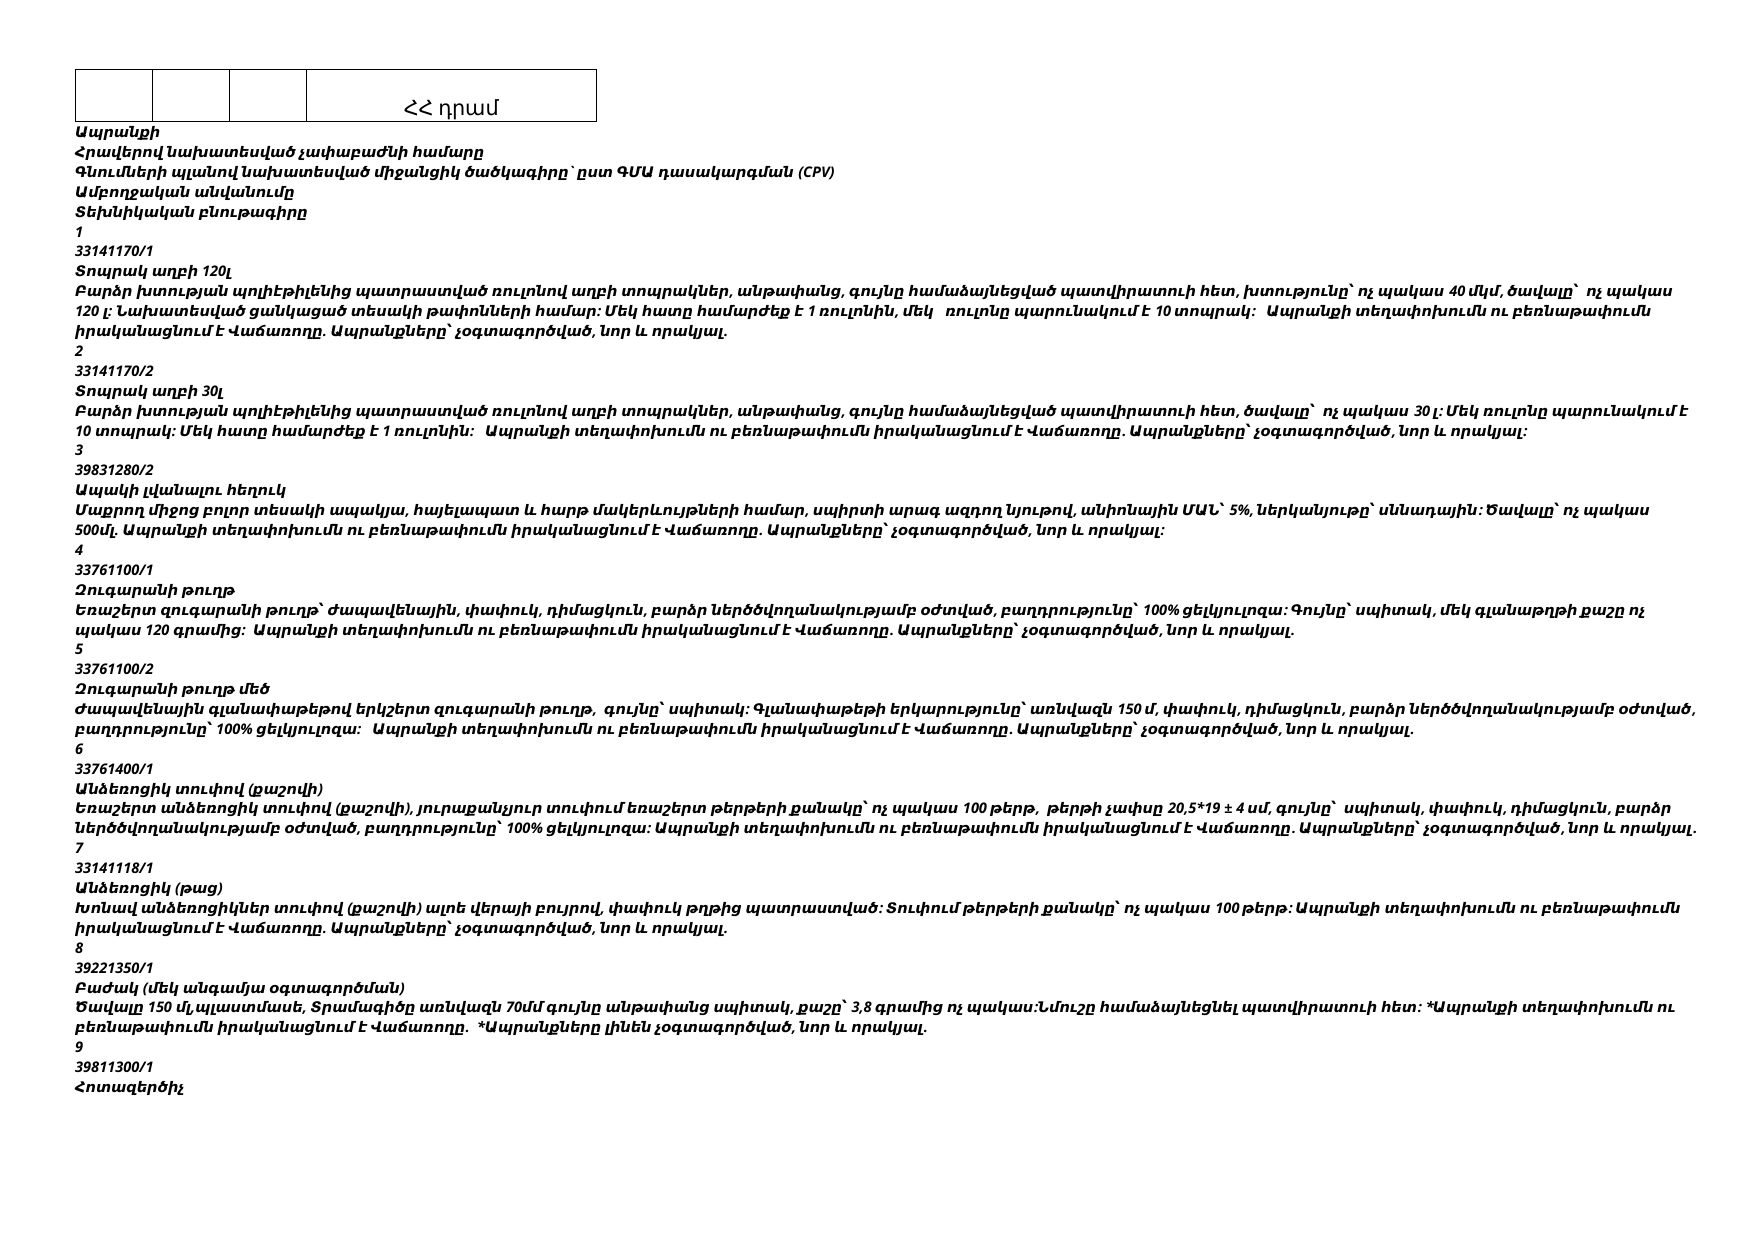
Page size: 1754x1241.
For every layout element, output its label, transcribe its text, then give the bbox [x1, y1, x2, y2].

text ՀՀ դրամ [317, 70, 585, 121]
